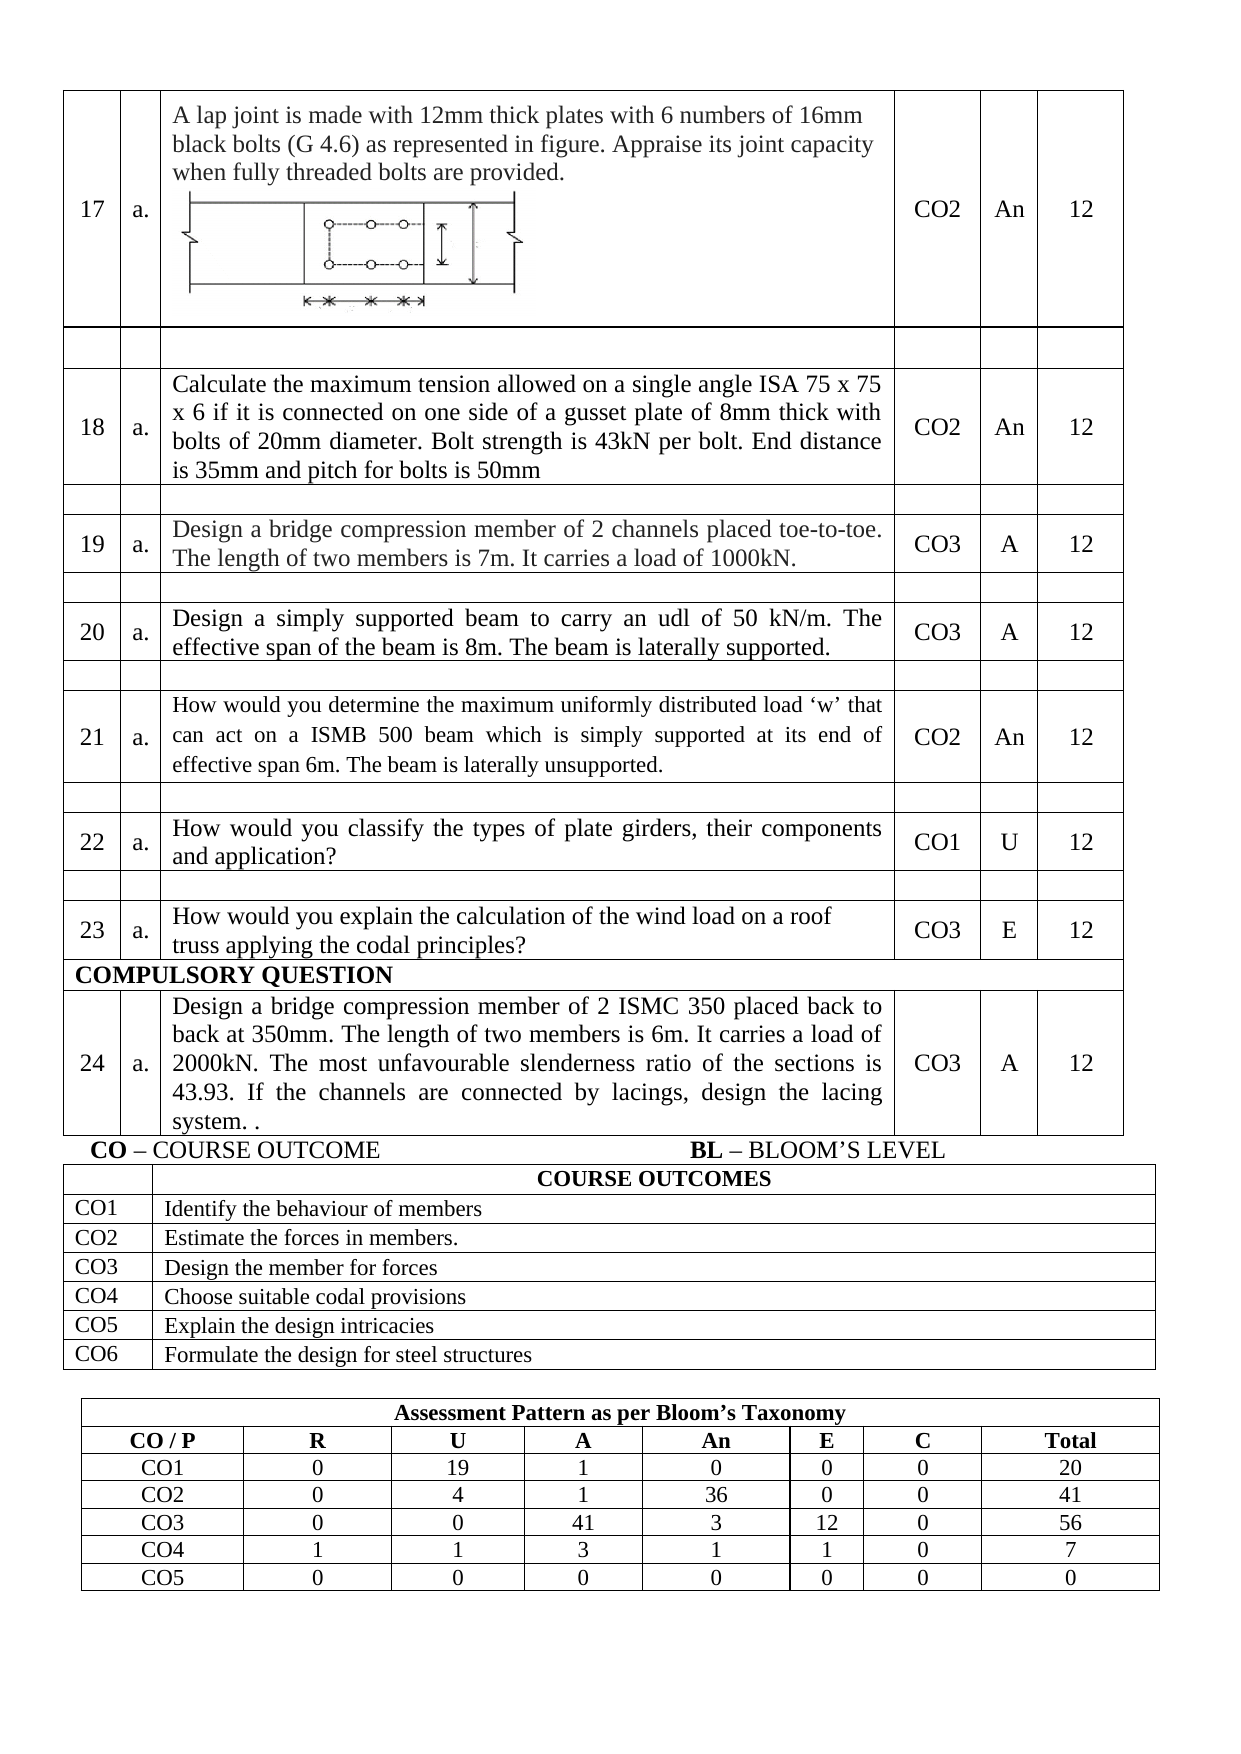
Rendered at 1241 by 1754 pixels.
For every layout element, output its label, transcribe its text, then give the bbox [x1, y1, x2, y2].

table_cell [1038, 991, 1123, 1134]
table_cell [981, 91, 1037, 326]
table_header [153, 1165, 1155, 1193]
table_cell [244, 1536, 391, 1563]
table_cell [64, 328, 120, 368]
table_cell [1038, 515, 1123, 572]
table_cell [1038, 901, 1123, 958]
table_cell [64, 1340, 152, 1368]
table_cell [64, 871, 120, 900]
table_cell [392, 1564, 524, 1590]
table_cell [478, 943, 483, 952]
text CO – COURSE OUTCOME BL – BLOOM’S LEVEL [90, 1136, 1150, 1164]
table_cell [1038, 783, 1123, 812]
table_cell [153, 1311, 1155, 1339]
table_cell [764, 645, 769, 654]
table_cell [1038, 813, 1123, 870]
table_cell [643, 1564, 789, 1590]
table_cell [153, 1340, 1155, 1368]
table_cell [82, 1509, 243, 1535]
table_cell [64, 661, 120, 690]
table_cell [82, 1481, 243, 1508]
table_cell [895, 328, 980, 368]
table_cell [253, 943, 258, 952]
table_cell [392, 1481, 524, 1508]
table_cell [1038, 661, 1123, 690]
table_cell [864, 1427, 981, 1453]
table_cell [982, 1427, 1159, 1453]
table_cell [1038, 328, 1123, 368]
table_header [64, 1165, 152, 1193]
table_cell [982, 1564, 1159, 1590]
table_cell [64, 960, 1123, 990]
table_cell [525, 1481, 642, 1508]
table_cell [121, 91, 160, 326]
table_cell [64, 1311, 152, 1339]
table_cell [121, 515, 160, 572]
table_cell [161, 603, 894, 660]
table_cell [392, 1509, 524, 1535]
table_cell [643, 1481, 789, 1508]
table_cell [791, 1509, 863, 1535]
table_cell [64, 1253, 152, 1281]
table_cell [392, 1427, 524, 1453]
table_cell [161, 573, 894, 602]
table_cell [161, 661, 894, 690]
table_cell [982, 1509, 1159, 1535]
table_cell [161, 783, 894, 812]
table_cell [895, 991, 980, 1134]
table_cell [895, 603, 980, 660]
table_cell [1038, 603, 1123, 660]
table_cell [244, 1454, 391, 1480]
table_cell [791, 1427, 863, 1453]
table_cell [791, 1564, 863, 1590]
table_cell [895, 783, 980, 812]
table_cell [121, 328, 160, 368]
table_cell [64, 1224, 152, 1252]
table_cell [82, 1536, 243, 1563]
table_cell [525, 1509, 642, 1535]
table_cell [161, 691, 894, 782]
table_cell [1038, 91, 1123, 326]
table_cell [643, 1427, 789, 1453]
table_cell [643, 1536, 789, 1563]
picture [172, 186, 537, 318]
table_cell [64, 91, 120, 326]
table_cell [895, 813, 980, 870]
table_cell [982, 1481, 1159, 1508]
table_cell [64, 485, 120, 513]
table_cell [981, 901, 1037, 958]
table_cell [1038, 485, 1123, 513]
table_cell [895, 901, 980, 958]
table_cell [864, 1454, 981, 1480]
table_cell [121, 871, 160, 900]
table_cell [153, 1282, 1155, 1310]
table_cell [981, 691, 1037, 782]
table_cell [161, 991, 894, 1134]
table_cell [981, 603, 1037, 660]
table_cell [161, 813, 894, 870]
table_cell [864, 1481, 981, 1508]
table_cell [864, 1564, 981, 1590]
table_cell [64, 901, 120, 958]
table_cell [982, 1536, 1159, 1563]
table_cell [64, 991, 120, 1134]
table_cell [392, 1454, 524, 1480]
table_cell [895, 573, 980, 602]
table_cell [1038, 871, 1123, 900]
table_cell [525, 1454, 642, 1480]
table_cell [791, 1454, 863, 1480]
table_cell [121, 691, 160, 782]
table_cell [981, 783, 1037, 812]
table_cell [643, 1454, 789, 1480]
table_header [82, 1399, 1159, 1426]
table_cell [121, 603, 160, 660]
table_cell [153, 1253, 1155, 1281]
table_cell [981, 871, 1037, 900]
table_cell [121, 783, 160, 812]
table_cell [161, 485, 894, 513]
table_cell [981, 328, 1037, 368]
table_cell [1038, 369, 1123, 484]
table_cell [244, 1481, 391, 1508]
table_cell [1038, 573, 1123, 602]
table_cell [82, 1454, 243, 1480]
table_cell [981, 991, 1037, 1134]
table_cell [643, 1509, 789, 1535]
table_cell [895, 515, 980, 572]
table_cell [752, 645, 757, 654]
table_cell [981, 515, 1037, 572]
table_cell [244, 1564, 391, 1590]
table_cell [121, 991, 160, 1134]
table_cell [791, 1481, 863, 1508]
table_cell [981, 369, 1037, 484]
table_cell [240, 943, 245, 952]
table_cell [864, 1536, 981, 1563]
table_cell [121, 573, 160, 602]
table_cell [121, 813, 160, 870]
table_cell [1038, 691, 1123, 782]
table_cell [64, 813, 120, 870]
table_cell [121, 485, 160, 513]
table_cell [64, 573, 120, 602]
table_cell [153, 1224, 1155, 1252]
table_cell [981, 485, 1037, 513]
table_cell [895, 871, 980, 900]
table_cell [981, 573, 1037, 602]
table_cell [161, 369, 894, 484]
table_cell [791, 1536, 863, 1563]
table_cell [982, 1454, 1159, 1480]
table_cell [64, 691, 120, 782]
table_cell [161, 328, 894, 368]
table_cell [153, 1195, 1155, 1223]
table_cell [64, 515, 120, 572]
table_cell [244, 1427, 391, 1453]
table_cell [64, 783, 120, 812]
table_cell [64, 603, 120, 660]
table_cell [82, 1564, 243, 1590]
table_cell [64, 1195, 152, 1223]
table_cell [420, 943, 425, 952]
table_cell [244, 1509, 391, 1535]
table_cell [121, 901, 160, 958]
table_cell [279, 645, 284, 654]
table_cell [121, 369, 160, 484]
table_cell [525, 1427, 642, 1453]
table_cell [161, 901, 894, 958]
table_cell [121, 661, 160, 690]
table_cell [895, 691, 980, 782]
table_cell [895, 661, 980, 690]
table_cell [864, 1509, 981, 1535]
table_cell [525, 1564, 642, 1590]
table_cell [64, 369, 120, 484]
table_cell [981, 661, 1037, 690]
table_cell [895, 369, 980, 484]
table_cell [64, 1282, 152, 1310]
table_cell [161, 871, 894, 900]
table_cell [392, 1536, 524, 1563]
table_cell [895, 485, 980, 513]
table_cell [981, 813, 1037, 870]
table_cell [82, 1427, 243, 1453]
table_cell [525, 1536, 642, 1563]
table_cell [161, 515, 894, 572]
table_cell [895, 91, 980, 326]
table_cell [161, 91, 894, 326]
